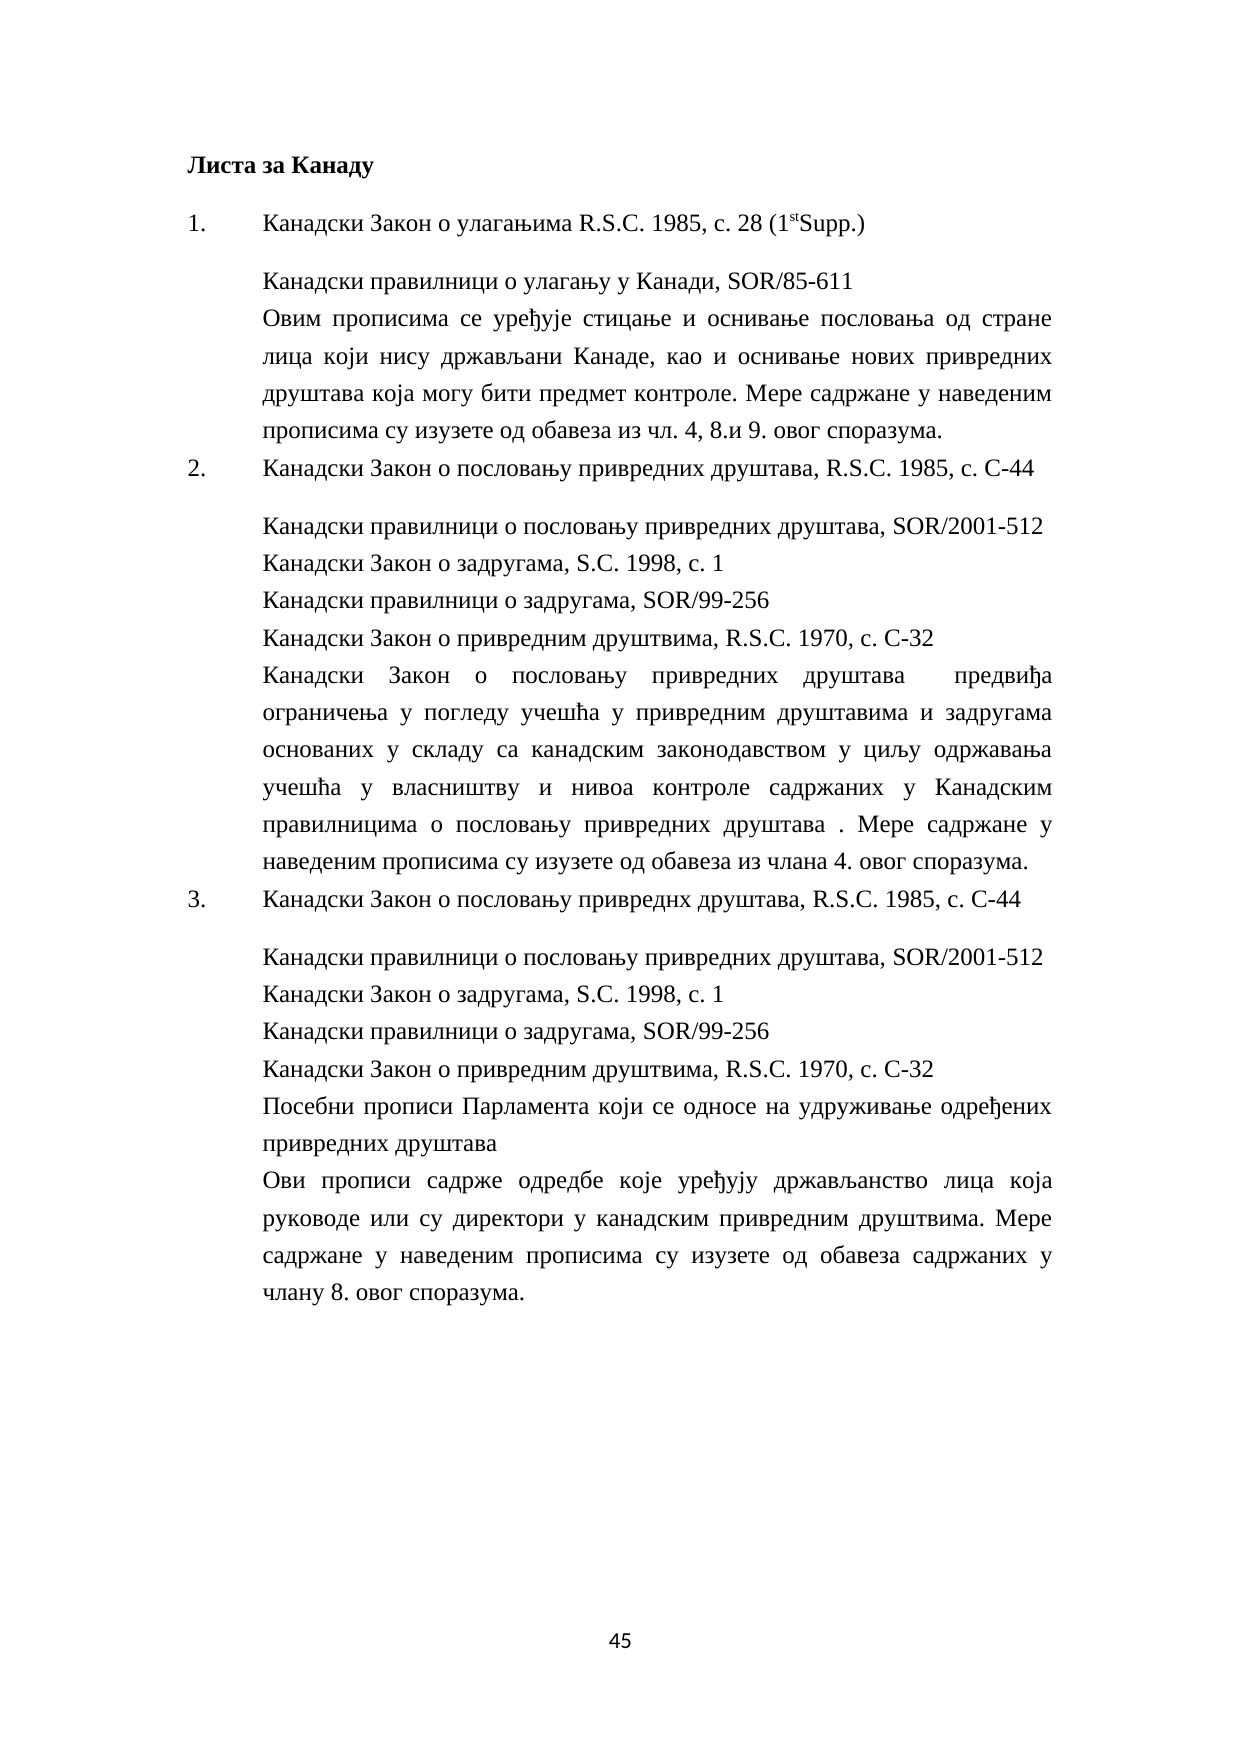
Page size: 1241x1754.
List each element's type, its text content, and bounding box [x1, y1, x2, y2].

list Ови прописи садрже одредбе које уређују држављанство лица која руководе или су директори у канадским привредним друштвима. Мере садржане у наведеним прописима су изузете од обавеза садржаних у члану 8. овог споразума. [262, 1166, 1053, 1306]
list Посебни прописи Парламента који се односе на удруживање одређених привредних друштава [262, 1091, 1053, 1157]
list Канадски Закон о пословању привредних друштава предвиђа ограничења у погледу учешћа у привредним друштавима и задругама основаних у складу са канадским законодавством у циљу одржавања учешћа у власништву и нивоа контроле садржаних у Канадским правилницимa о пословању привредних друштава . Мере садржане у наведеним прописима су изузете од обавеза из члана 4. овог споразума. [262, 660, 1053, 875]
list Канадски правилници о пословању привредних друштава, SOR/2001-512 [262, 942, 1053, 971]
list Канадски правилници о улагању у Канади, SOR/85-611 [262, 266, 1053, 295]
list Канадски Закон о задругама, S.C. 1998, c. 1 [262, 548, 1053, 577]
list Овим прописима се уређује стицање и оснивање пословања од стране лица који нису држављани Канаде, као и оснивање нових привредних друштава која могу бити предмет контроле. Мере садржане у наведеним прописима су изузете од обавеза из чл. 4, 8.и 9. овог споразума. [262, 303, 1053, 444]
list Канадски Закон о задругама, S.C. 1998, c. 1 [262, 979, 1053, 1008]
list Канадски правилници о задругама, SOR/99-256 [262, 1016, 1053, 1045]
list Канадски Закон о пословању привредних друштава, R.S.C. 1985, c. C-44 [187, 453, 1053, 481]
list Канадски Закон о пословању привреднх друштава, R.S.C. 1985, c. C-44 [187, 884, 1053, 912]
text Листа за Канаду [187, 150, 1053, 179]
list Канадски Закон о привредним друштвима, R.S.C. 1970, c. C-32 [262, 1054, 1053, 1082]
list Канадски Закон о привредним друштвима, R.S.C. 1970, c. C-32 [262, 623, 1053, 651]
list Канадски Закон о улагањима R.S.C. 1985, c. 28 (1stSupp.) [187, 208, 1053, 237]
list Канадски правилници о задругама, SOR/99-256 [262, 585, 1053, 614]
list Канадски правилници о пословању привредних друштава, SOR/2001-512 [262, 511, 1053, 539]
